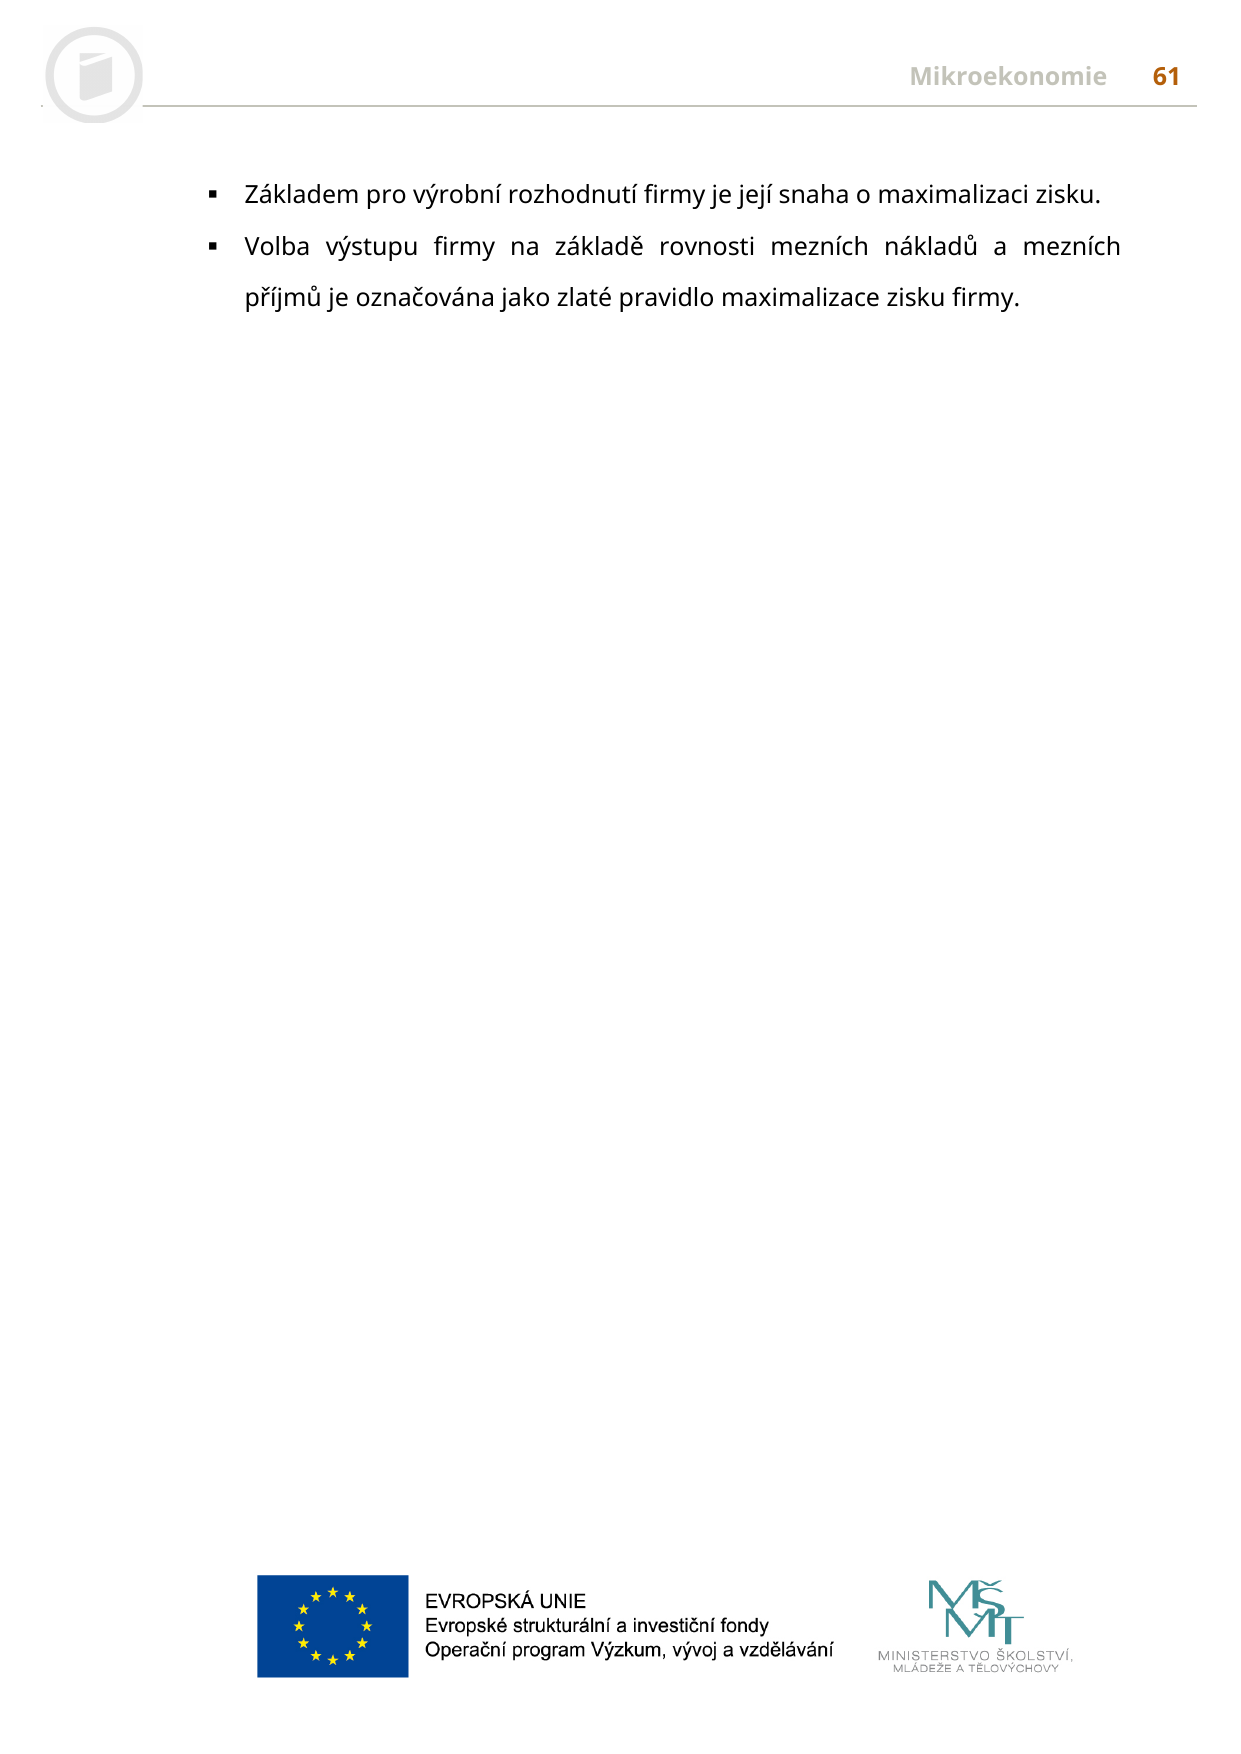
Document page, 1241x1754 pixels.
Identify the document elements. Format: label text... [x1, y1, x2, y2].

picture [206, 1524, 1123, 1728]
list Volba výstupu firmy na základě rovnosti mezních nákladů a mezních příjmů je označována jako zlaté pravidlo maximalizace zisku firmy. [207, 228, 1122, 313]
list Základem pro výrobní rozhodnutí firmy je její snaha o maximalizaci zisku. [207, 177, 1122, 211]
